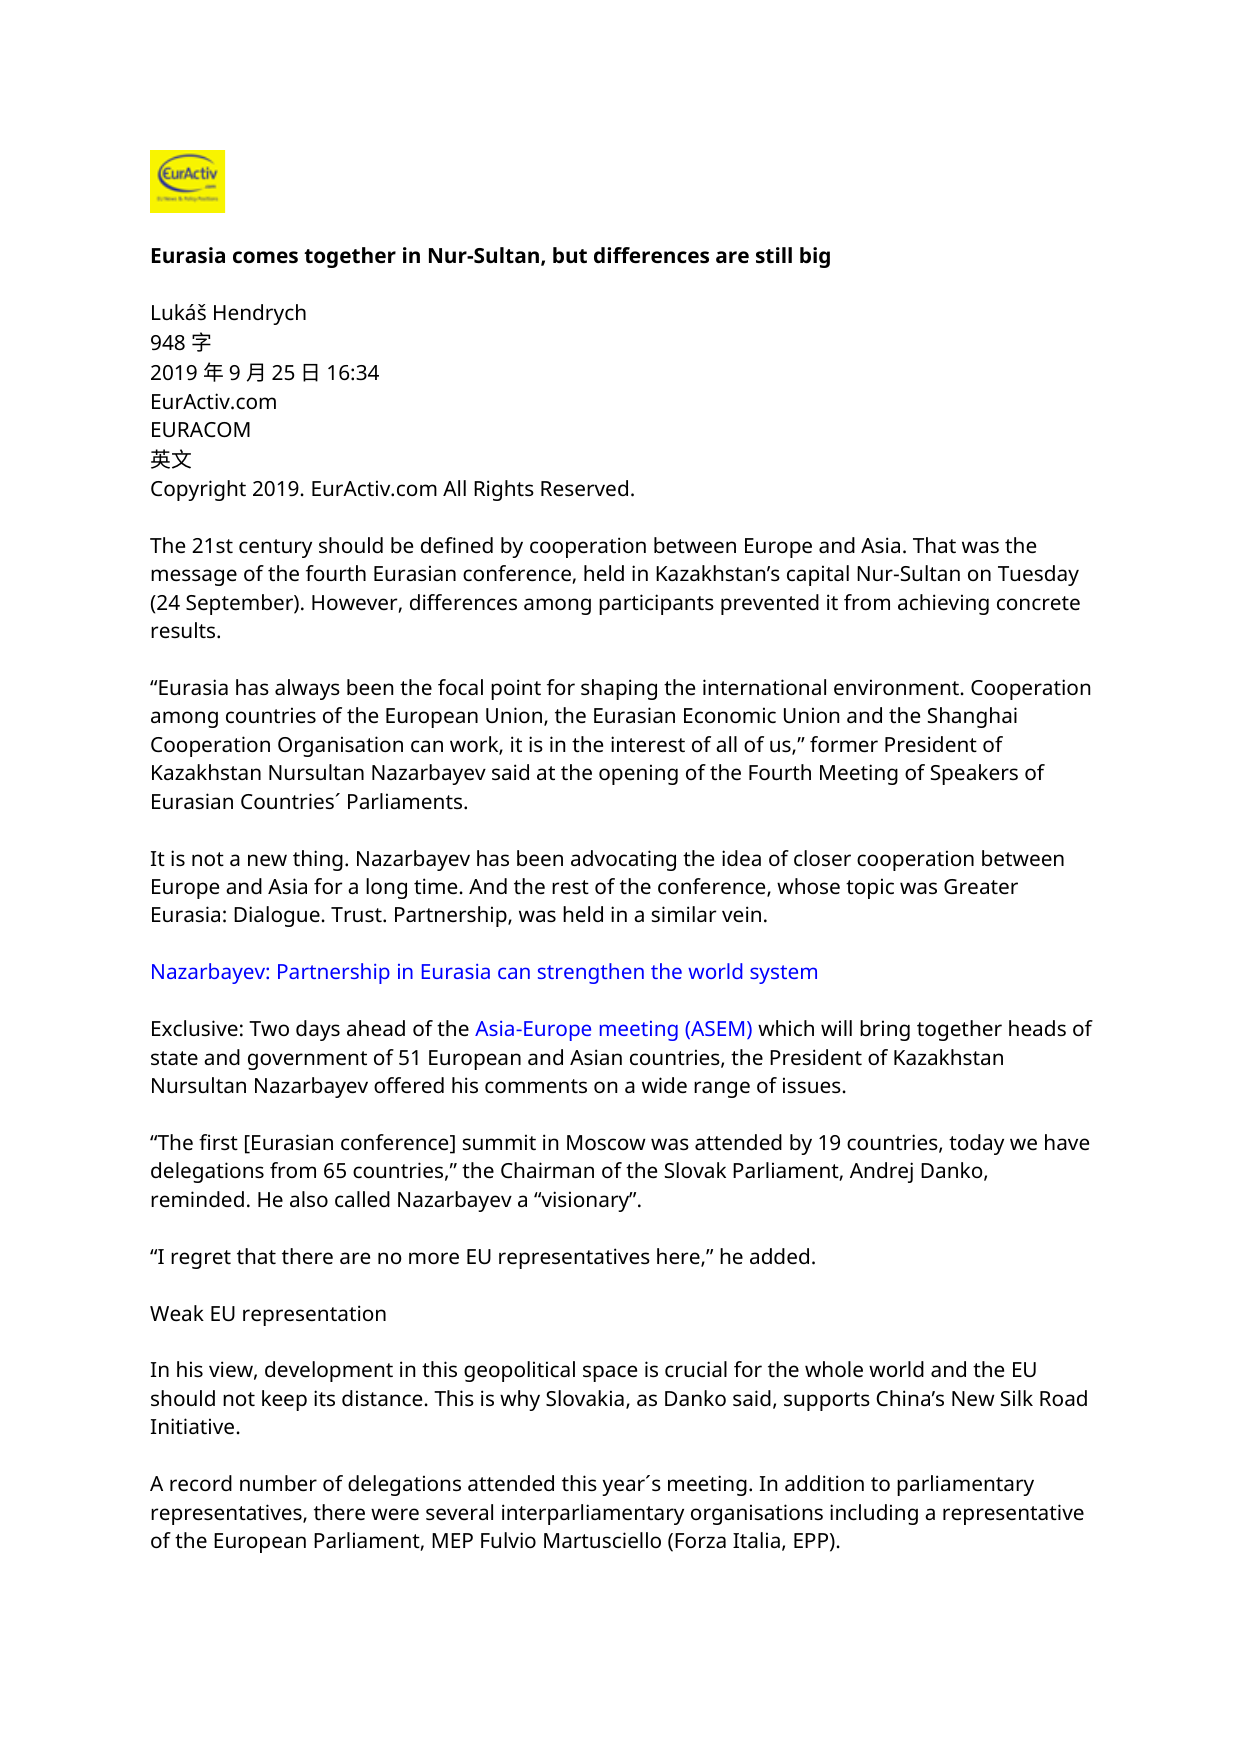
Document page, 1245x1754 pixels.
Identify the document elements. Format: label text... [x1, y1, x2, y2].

text 2019 年 9 月 25 日 16:34 [150, 357, 1095, 387]
text 948 字 [150, 326, 1095, 357]
text 英文 [150, 444, 1095, 474]
text EURACOM [150, 415, 1095, 444]
picture [150, 150, 226, 213]
text “The first [Eurasian conference] summit in Moscow was attended by 19 countries, today we have delegations from 65 countries,” the Chairman of the Slovak Parliament, Andrej Danko, reminded. He also called Nazarbayev a “visionary”. [150, 1128, 1095, 1213]
text It is not a new thing. Nazarbayev has been advocating the idea of closer cooperation between Europe and Asia for a long time. And the rest of the conference, whose topic was Greater Eurasia: Dialogue. Trust. Partnership, was held in a similar vein. [150, 844, 1095, 929]
text A record number of delegations attended this year´s meeting. In addition to parliamentary representatives, there were several interparliamentary organisations including a representative of the European Parliament, MEP Fulvio Martusciello (Forza Italia, EPP). [150, 1469, 1095, 1554]
text The 21st century should be defined by cooperation between Europe and Asia. That was the message of the fourth Eurasian conference, held in Kazakhstan’s capital Nur-Sultan on Tuesday (24 September). However, differences among participants prevented it from achieving concrete results. [150, 531, 1095, 644]
text Copyright 2019. EurActiv.com All Rights Reserved. [150, 474, 1095, 502]
text Lukáš Hendrych [150, 298, 1095, 326]
text “Eurasia has always been the focal point for shaping the international environment. Cooperation among countries of the European Union, the Eurasian Economic Union and the Shanghai Cooperation Organisation can work, it is in the interest of all of us,” former President of Kazakhstan Nursultan Nazarbayev said at the opening of the Fourth Meeting of Speakers of Eurasian Countries´ Parliaments. [150, 673, 1095, 815]
text Nazarbayev: Partnership in Eurasia can strengthen the world system [150, 957, 1095, 986]
text “I regret that there are no more EU representatives here,” he added. [150, 1242, 1095, 1270]
text Weak EU representation [150, 1299, 1095, 1327]
text EurActiv.com [150, 387, 1095, 415]
text In his view, development in this geopolitical space is crucial for the whole world and the EU should not keep its distance. This is why Slovakia, as Danko said, supports China’s New Silk Road Initiative. [150, 1356, 1095, 1441]
text Exclusive: Two days ahead of the Asia-Europe meeting (ASEM) which will bring together heads of state and government of 51 European and Asian countries, the President of Kazakhstan Nursultan Nazarbayev offered his comments on a wide range of issues. [150, 1014, 1095, 1099]
text Eurasia comes together in Nur-Sultan, but differences are still big [150, 241, 1095, 269]
